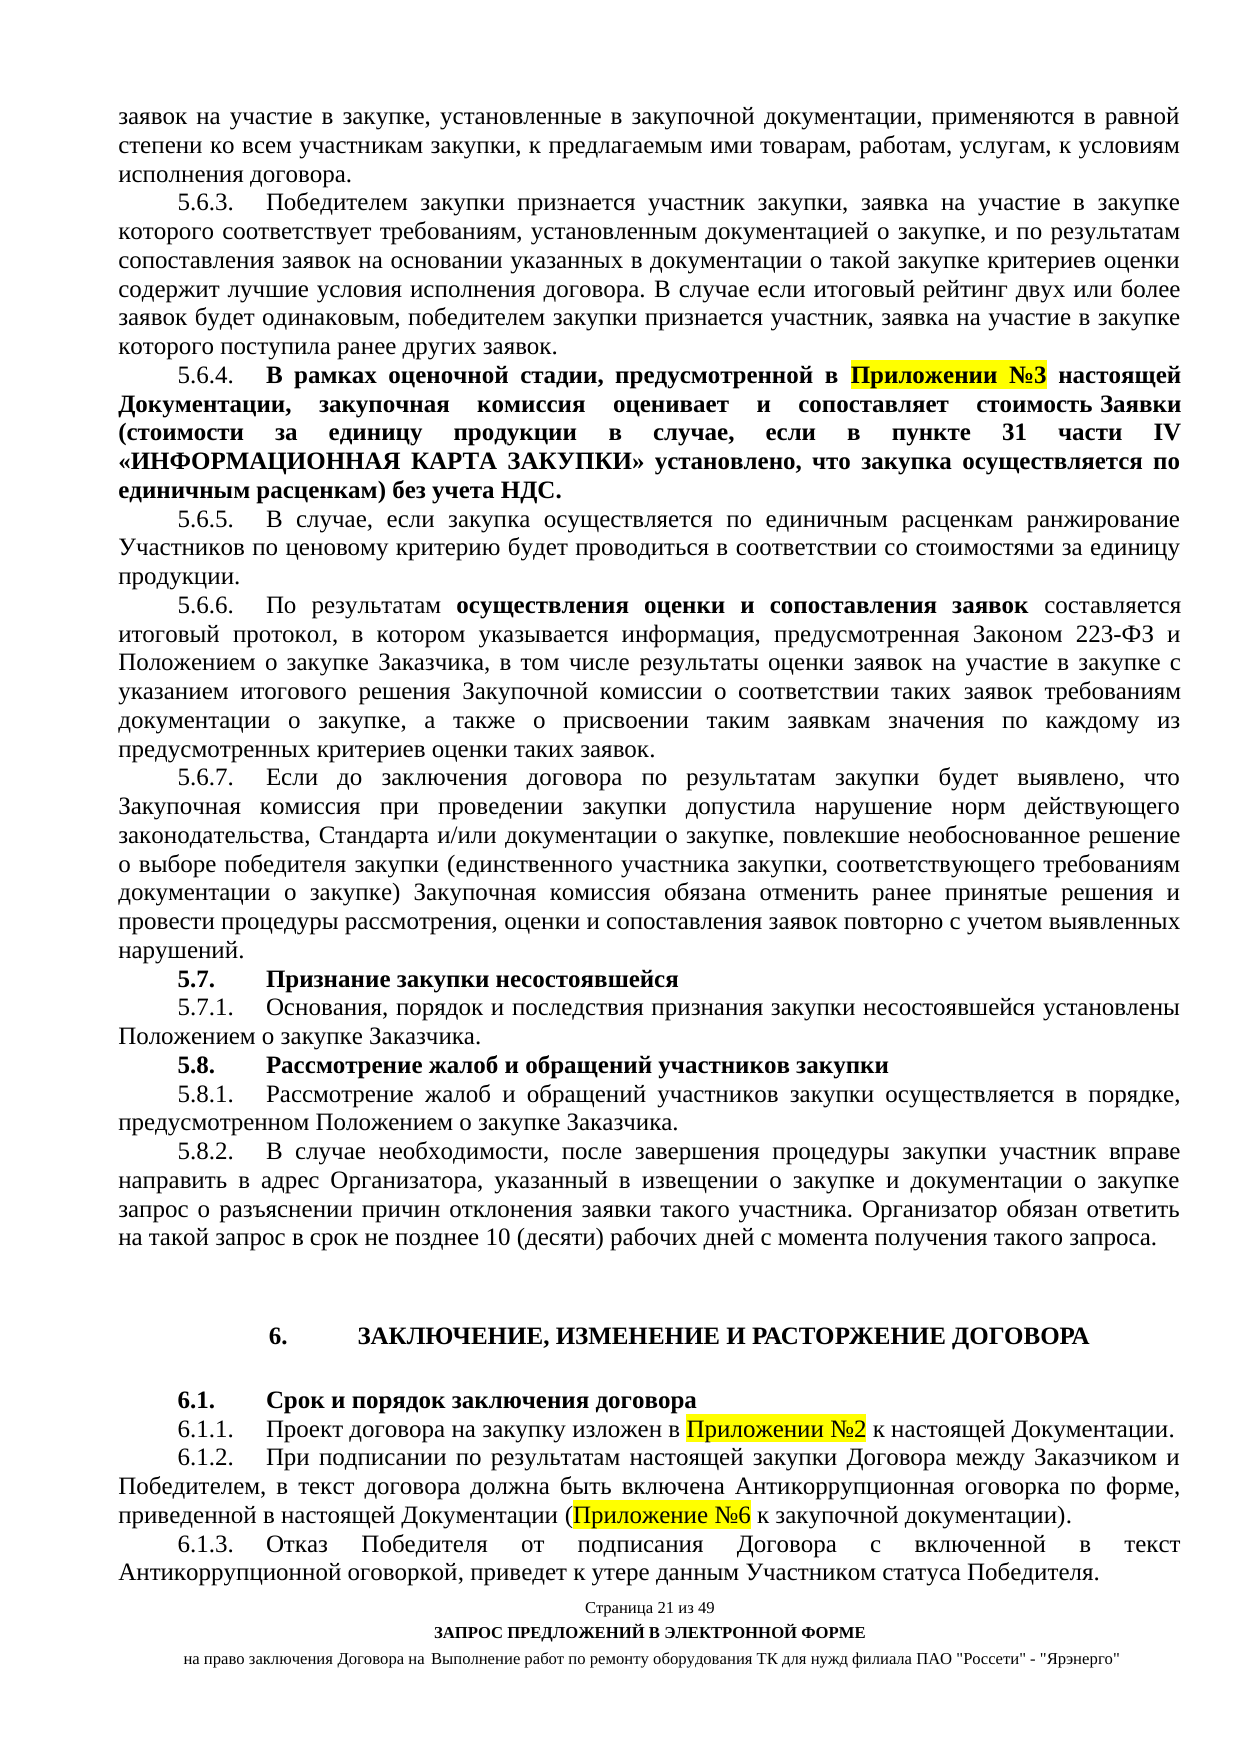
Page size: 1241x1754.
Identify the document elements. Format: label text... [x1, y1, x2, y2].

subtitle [118, 101, 1181, 187]
subtitle Признание закупки несостоявшейся [118, 964, 1181, 992]
subtitle Если до заключения договора по результатам закупки будет выявлено, что Закупочная комиссия при проведении закупки допустила нарушение норм действующего законодательства, Стандарта и/или документации о закупке, повлекшие необоснованное решение о выборе победителя закупки (единственного участника закупки, соответствующего требованиям документации о закупке) Закупочная комиссия обязана отменить ранее принятые решения и провести процедуры рассмотрения, оценки и сопоставления заявок повторно с учетом выявленных нарушений. [118, 762, 1181, 964]
subtitle Срок и порядок заключения договора [118, 1385, 1181, 1414]
subtitle Проект договора на закупку изложен в Приложении №2 к настоящей Документации. [118, 1414, 686, 1442]
subtitle ЗАКЛЮЧЕНИЕ, ИЗМЕНЕНИЕ И РАСТОРЖЕНИЕ ДОГОВОРА [118, 1321, 1181, 1350]
subtitle При подписании по результатам настоящей закупки Договора между Заказчиком и Победителем, в текст договора должна быть включена Антикоррупционная оговорка по форме, приведенной в настоящей Документации (Приложение №6 к закупочной документации). [118, 1442, 1181, 1529]
subtitle Проект договора на закупку изложен в Приложении №2 к настоящей Документации. [866, 1414, 1181, 1442]
subtitle Отказ Победителя от подписания Договора с включенной в текст Антикоррупционной оговоркой, приведет к утере данным Участником статуса Победителя. [118, 1529, 1181, 1586]
subtitle Основания, порядок и последствия признания закупки несостоявшейся установлены Положением о закупке Заказчика. [118, 992, 1181, 1050]
subtitle Победителем закупки признается участник закупки, заявка на участие в закупке которого соответствует требованиям, установленным документацией о закупке, и по результатам сопоставления заявок на основании указанных в документации о такой закупке критериев оценки содержит лучшие условия исполнения договора. В случае если итоговый рейтинг двух или более заявок будет одинаковым, победителем закупки признается участник, заявка на участие в закупке которого поступила ранее других заявок. [118, 187, 1181, 360]
subtitle По результатам осуществления оценки и сопоставления заявок составляется итоговый протокол, в котором указывается информация, предусмотренная Законом 223-ФЗ и Положением о закупке Заказчика, в том числе результаты оценки заявок на участие в закупке с указанием итогового решения Закупочной комиссии о соответствии таких заявок требованиям документации о закупке, а также о присвоении таким заявкам значения по каждому из предусмотренных критериев оценки таких заявок. [118, 590, 1181, 762]
subtitle Рассмотрение жалоб и обращений участников закупки [118, 1050, 1181, 1079]
subtitle Рассмотрение жалоб и обращений участников закупки осуществляется в порядке, предусмотренном Положением о закупке Заказчика. [118, 1079, 1181, 1136]
subtitle В случае, если закупка осуществляется по единичным расценкам ранжирование Участников по ценовому критерию будет проводиться в соответствии со стоимостями за единицу продукции. [118, 504, 1181, 590]
subtitle В случае необходимости, после завершения процедуры закупки участник вправе направить в адрес Организатора, указанный в извещении о закупке и документации о закупке запрос о разъяснении причин отклонения заявки такого участника. Организатор обязан ответить на такой запрос в срок не позднее 10 (десяти) рабочих дней с момента получения такого запроса. [118, 1136, 1181, 1251]
subtitle В рамках оценочной стадии, предусмотренной в Приложении №3 настоящей Документации, закупочная комиссия оценивает и сопоставляет стоимость Заявки (стоимости за единицу продукции в случае, если в пункте 31 части IV «ИНФОРМАЦИОННАЯ КАРТА ЗАКУПКИ» установлено, что закупка осуществляется по единичным расценкам) без учета НДС. [118, 360, 1181, 504]
